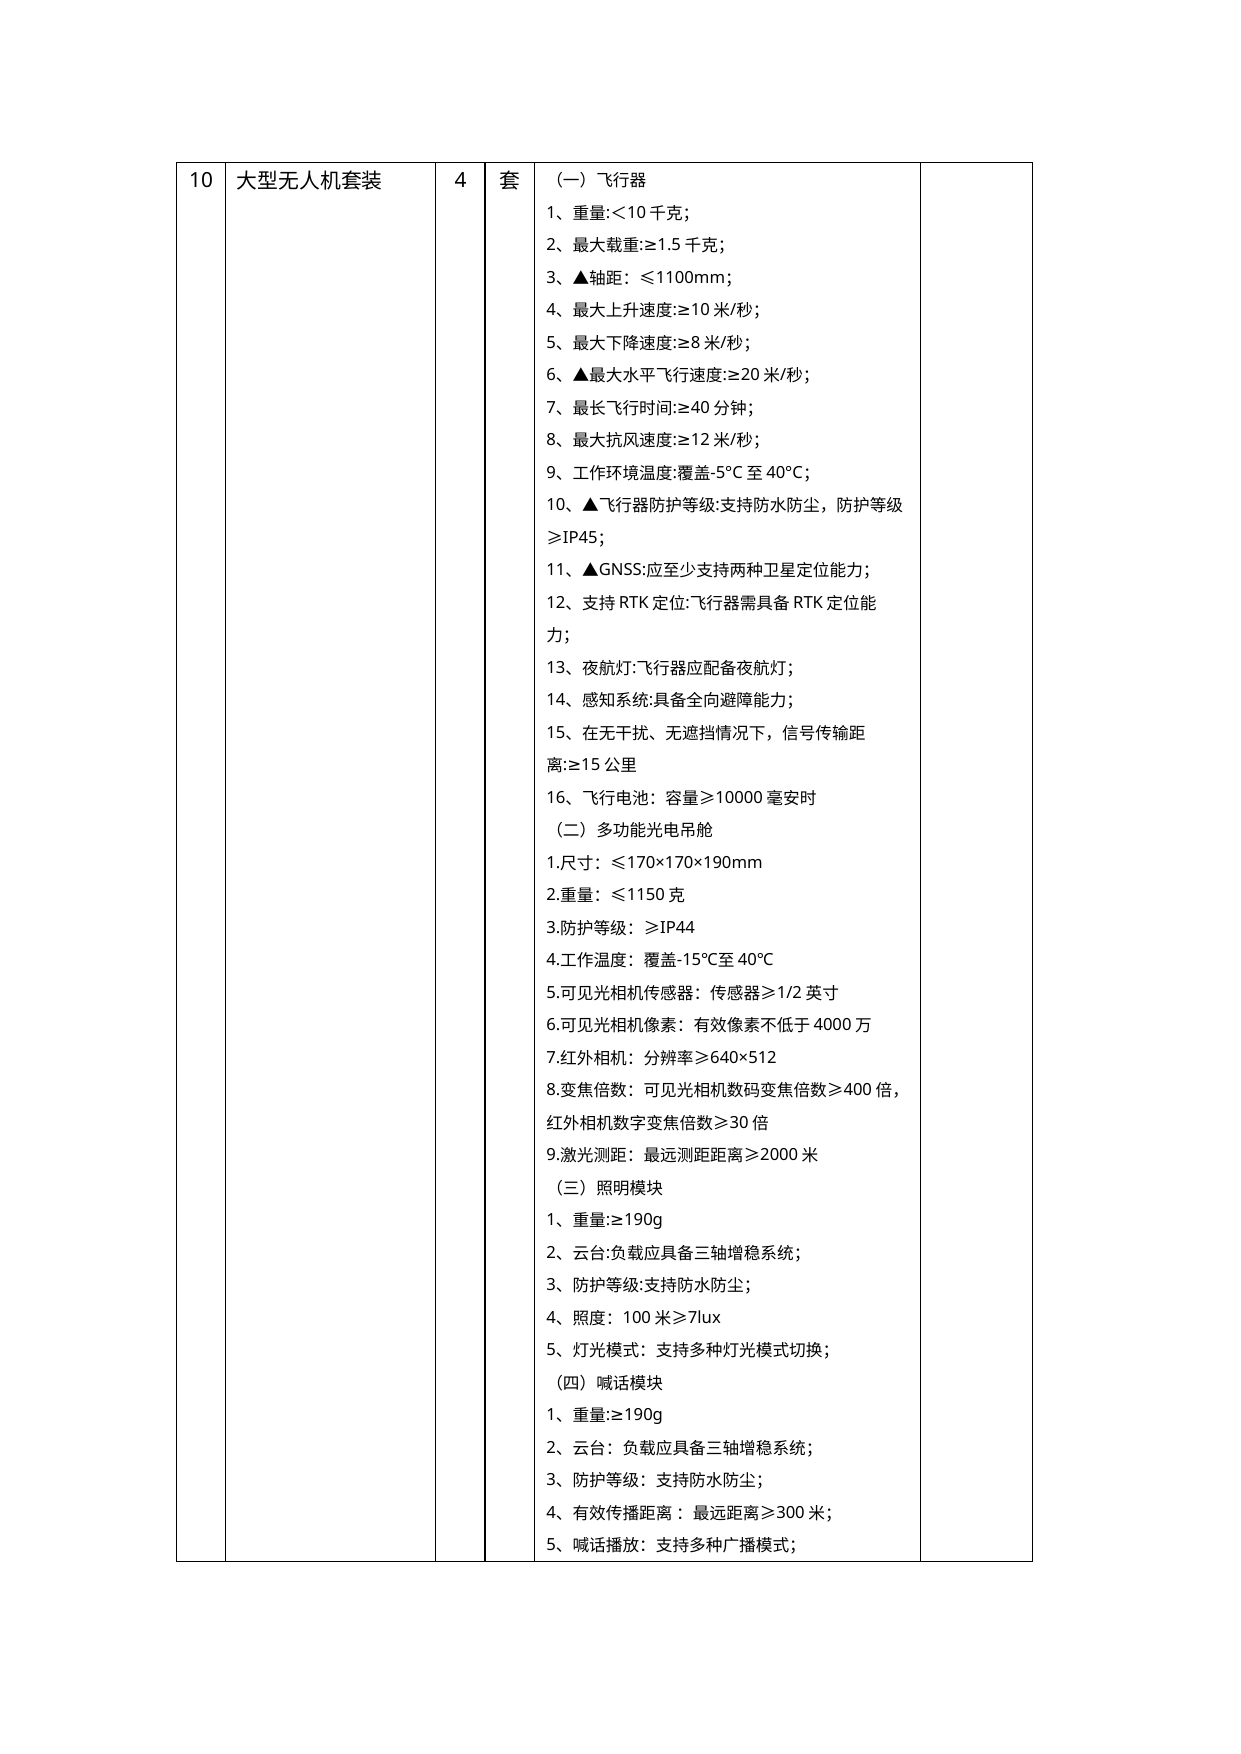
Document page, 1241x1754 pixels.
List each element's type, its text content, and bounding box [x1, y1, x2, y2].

table_cell 4 [436, 163, 484, 1561]
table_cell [535, 163, 920, 1561]
table_cell 套 [486, 163, 534, 1561]
table_cell 10 [177, 163, 225, 1561]
table_cell 大型无人机套装 [226, 163, 435, 1561]
